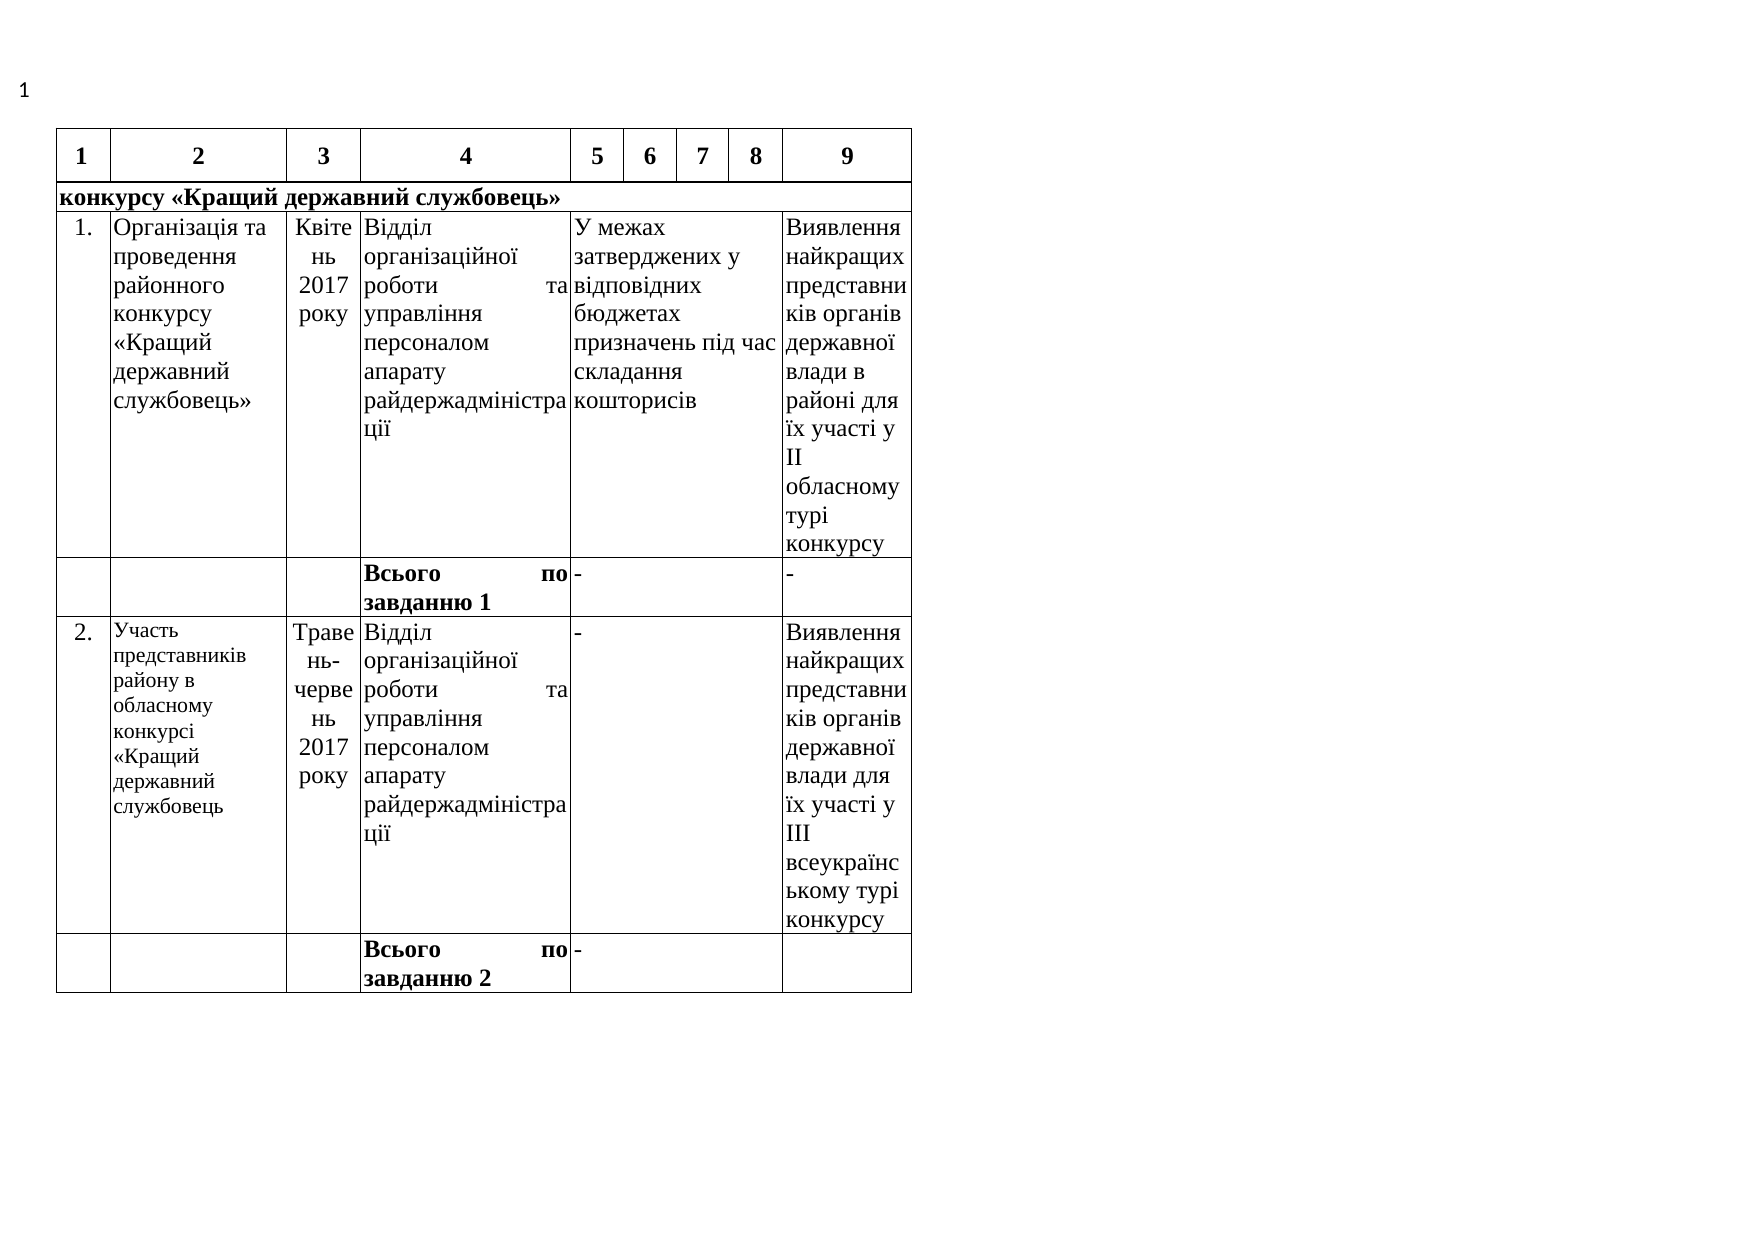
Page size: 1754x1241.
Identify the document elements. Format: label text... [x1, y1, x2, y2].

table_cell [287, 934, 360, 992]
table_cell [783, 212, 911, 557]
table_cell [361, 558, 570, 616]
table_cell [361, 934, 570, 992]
table_header 1 [57, 129, 110, 181]
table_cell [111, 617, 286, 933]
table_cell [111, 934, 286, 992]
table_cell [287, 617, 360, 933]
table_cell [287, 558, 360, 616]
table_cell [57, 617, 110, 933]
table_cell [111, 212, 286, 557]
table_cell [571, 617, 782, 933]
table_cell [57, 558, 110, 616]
table_header 4 [361, 129, 570, 181]
table_header 3 [287, 129, 360, 181]
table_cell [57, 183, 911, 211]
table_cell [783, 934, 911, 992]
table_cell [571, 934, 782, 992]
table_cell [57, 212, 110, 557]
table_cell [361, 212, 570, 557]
table_header 7 [677, 129, 728, 181]
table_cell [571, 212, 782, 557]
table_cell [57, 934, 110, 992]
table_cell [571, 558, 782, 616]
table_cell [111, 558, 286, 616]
table_header 5 [571, 129, 623, 181]
table_header 9 [783, 129, 911, 181]
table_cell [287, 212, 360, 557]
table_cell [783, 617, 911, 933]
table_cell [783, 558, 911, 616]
table_header 8 [729, 129, 782, 181]
table_header 6 [624, 129, 676, 181]
table_header 2 [111, 129, 286, 181]
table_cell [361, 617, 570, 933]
